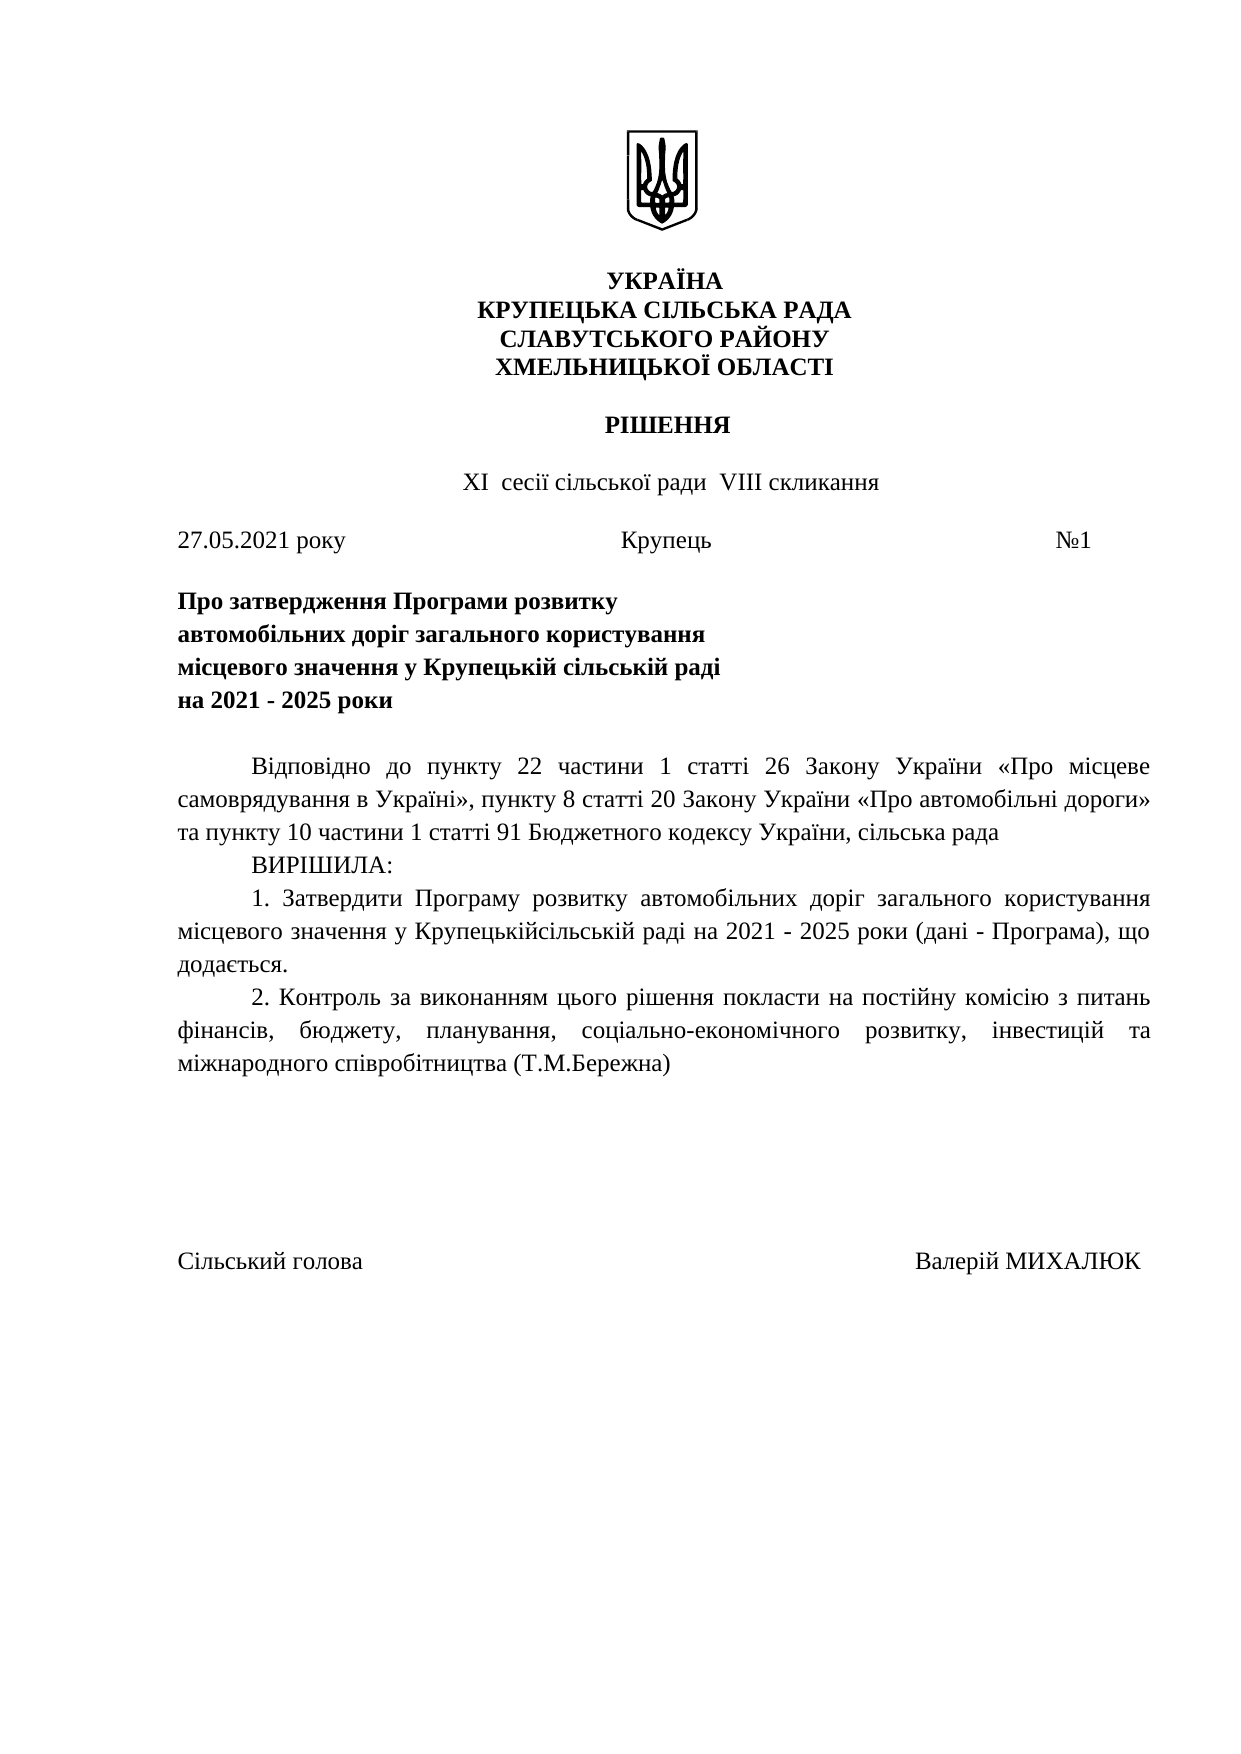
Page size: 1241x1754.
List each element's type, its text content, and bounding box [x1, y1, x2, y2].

text РІШЕННЯ [177, 410, 1152, 439]
text місцевого значення у Крупецькій сільській раді [177, 652, 1152, 681]
text УКРАЇНА [177, 266, 1152, 295]
text СЛАВУТСЬКОГО РАЙОНУ [177, 324, 1152, 352]
text 27.05.2021 року Крупець №1 [177, 525, 1152, 554]
text Сільський голова Валерій МИХАЛЮК [177, 1246, 1152, 1275]
text Відповідно до пункту 22 частини 1 статті 26 Закону України «Про місцеве самоврядування в Україні», пункту 8 статті 20 Закону України «Про автомобільні дороги» та пункту 10 частини 1 статті 91 Бюджетного кодексу України, сільська рада [177, 751, 1152, 846]
text 2. Контроль за виконанням цього рішення покласти на постійну комісію з питань фінансів, бюджету, планування, соціально-економічного розвитку, інвестицій та міжнародного співробітництва (Т.М.Бережна) [177, 982, 1152, 1077]
text Про затвердження Програми розвитку [177, 586, 1152, 614]
text автомобільних доріг загального користування [177, 619, 1152, 648]
text 1. Затвердити Програму розвитку автомобільних доріг загального користування місцевого значення у Крупецькійсільській раді на 2021 - 2025 роки (дані - Програма), що додається. [177, 883, 1152, 978]
text ХІ сесії сільської ради VІІІ скликання [177, 467, 1152, 496]
text ВИРІШИЛА: [177, 850, 1152, 879]
text КРУПЕЦЬКА СІЛЬСЬКА РАДА [177, 295, 1152, 324]
text ХМЕЛЬНИЦЬКОЇ ОБЛАСТІ [177, 352, 1152, 381]
text на 2021 - 2025 роки [177, 685, 1152, 714]
